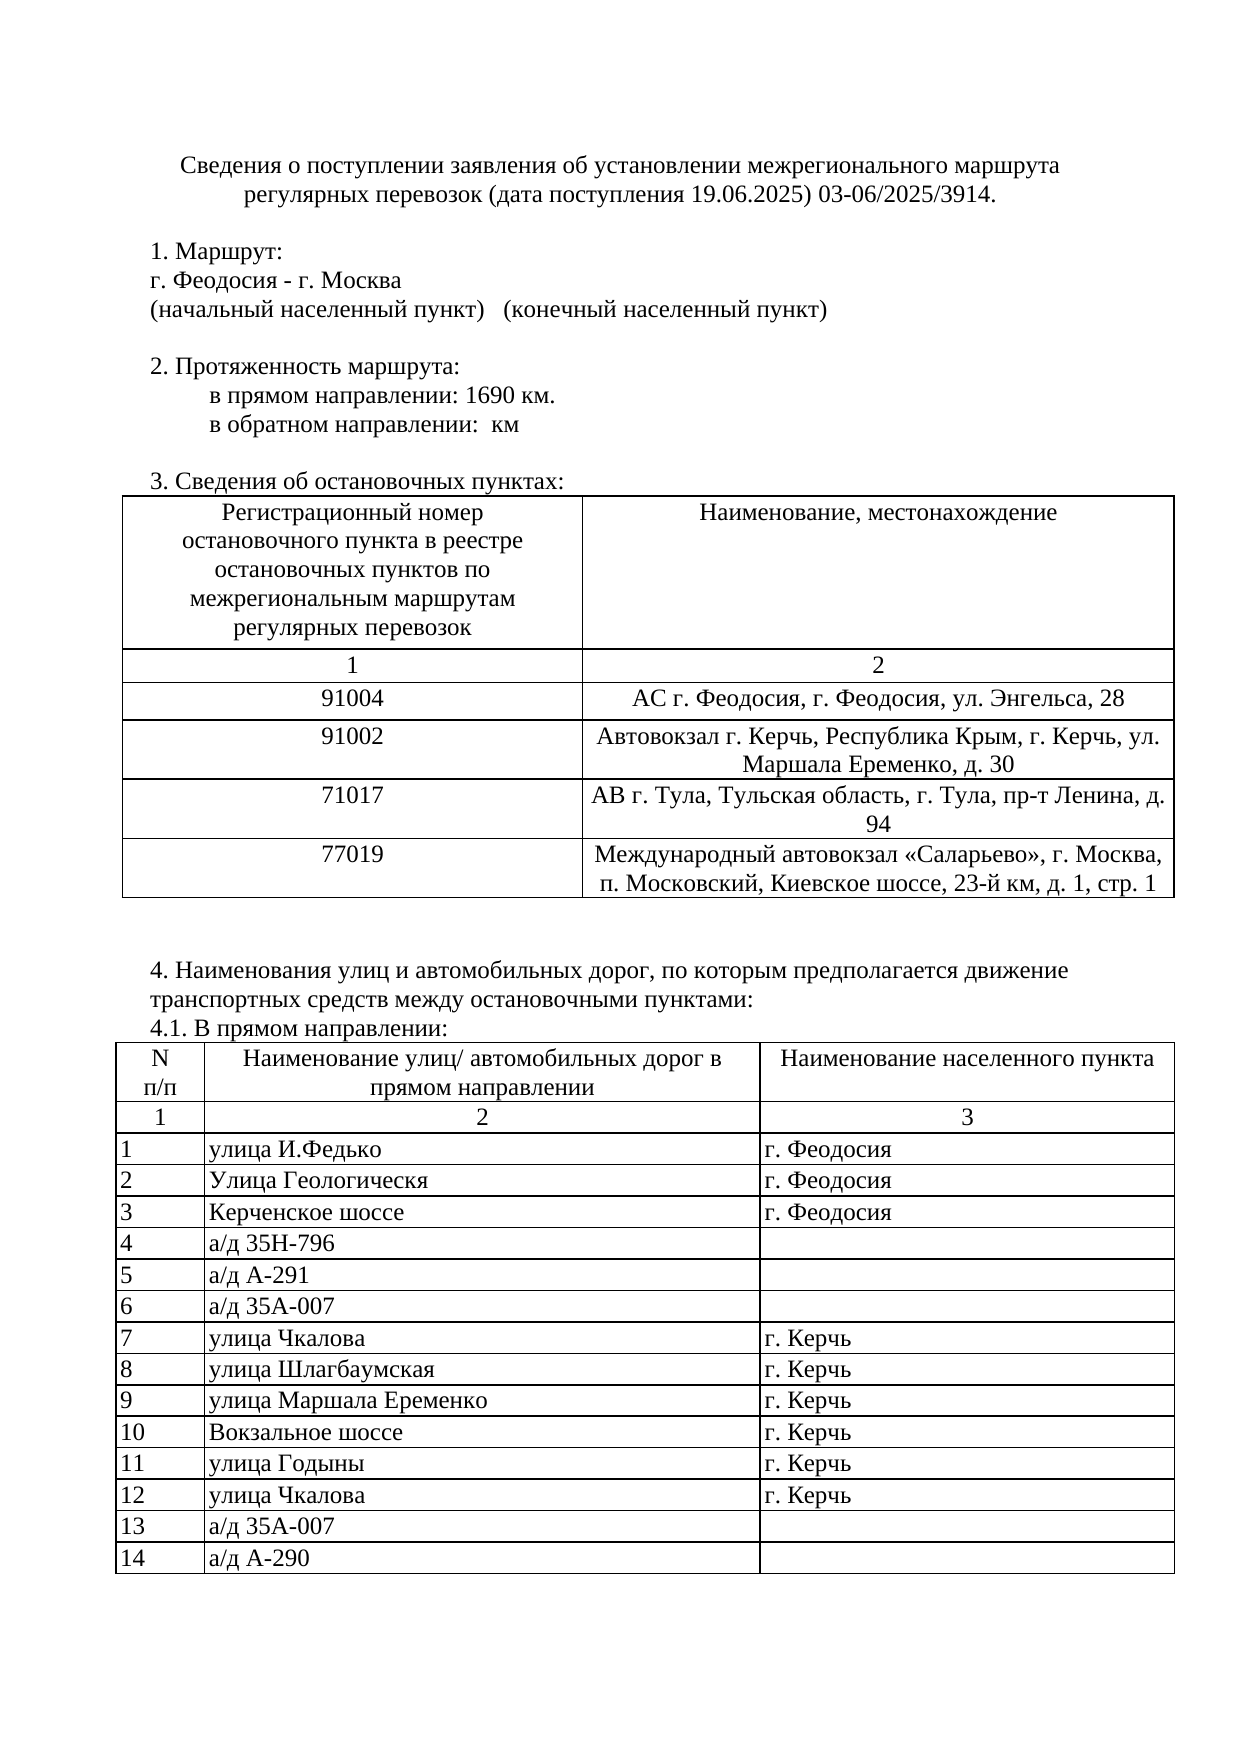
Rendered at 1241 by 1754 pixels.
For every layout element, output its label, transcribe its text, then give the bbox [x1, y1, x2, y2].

table_cell 13 [117, 1511, 204, 1541]
text 2. Протяженность маршрута: [150, 351, 1090, 380]
table_cell 4 [117, 1228, 204, 1258]
text 4.1. В прямом направлении: [150, 1013, 1090, 1042]
table_header N п/п [117, 1043, 204, 1101]
text 4. Наименования улиц и автомобильных дорог, по которым предполагается движение транспортных средств между остановочными пунктами: [150, 956, 1090, 1013]
table_cell [761, 1511, 1174, 1541]
table_cell 12 [117, 1480, 204, 1510]
table_cell 7 [117, 1323, 204, 1352]
table_cell [761, 1543, 1174, 1573]
table_cell 2 [583, 650, 1173, 681]
table_cell а/д А-291 [205, 1260, 759, 1289]
table_cell г. Феодосия [761, 1134, 1174, 1164]
table_cell улица Годыны [205, 1448, 759, 1478]
table_cell 1 [117, 1134, 204, 1164]
table_cell 77019 [123, 839, 582, 896]
table_cell 71017 [123, 780, 582, 837]
table_cell г. Феодосия [761, 1165, 1174, 1195]
table_header Регистрационный номер остановочного пункта в реестре остановочных пунктов по межрегиональным маршрутам регулярных перевозок [123, 497, 582, 648]
text г. Феодосия - г. Москва [150, 265, 1090, 294]
table_cell 10 [117, 1417, 204, 1447]
text 1. Маршрут: [150, 236, 1090, 265]
table_cell Международный автовокзал «Саларьево», г. Москва, п. Московский, Киевское шоссе, 23-й км, д. 1, стр. 1 [583, 839, 1173, 896]
table_cell 1 [123, 650, 582, 681]
table_cell г. Керчь [761, 1354, 1174, 1384]
table_cell а/д 35А-007 [205, 1291, 759, 1321]
table_cell Улица Геологическя [205, 1165, 759, 1195]
text 3. Сведения об остановочных пунктах: [150, 466, 1090, 495]
table_cell а/д 35А-007 [205, 1511, 759, 1541]
table_cell 3 [117, 1197, 204, 1227]
table_cell 11 [117, 1448, 204, 1478]
table_cell улица И.Федько [205, 1134, 759, 1164]
table_cell улица Маршала Еременко [205, 1386, 759, 1415]
table_cell 6 [117, 1291, 204, 1321]
table_header Наименование населенного пункта [761, 1043, 1174, 1101]
table_cell г. Феодосия [761, 1197, 1174, 1227]
table_cell 9 [117, 1386, 204, 1415]
table_cell АС г. Феодосия, г. Феодосия, ул. Энгельса, 28 [583, 683, 1173, 719]
table_cell улица Чкалова [205, 1323, 759, 1352]
table_cell г. Керчь [761, 1480, 1174, 1510]
text в прямом направлении: 1690 км. [150, 380, 1090, 409]
table_cell 14 [117, 1543, 204, 1573]
table_cell 3 [761, 1102, 1174, 1132]
table_cell улица Чкалова [205, 1480, 759, 1510]
table_cell г. Керчь [761, 1417, 1174, 1447]
table_header Наименование улиц/ автомобильных дорог в прямом направлении [205, 1043, 759, 1101]
table_cell г. Керчь [761, 1448, 1174, 1478]
table_cell 5 [117, 1260, 204, 1289]
table_cell 2 [117, 1165, 204, 1195]
table_cell Автовокзал г. Керчь, Республика Крым, г. Керчь, ул. Маршала Еременко, д. 30 [583, 721, 1173, 778]
text Сведения о поступлении заявления об установлении межрегионального маршрута регулярных перевозок (дата поступления 19.06.2025) 03-06/2025/3914. [150, 150, 1090, 207]
table_cell г. Керчь [761, 1323, 1174, 1352]
table_header Наименование, местонахождение [583, 497, 1173, 648]
table_cell 91004 [123, 683, 582, 719]
text в обратном направлении: км [150, 409, 1090, 437]
table_cell 91002 [123, 721, 582, 778]
table_cell [761, 1260, 1174, 1289]
table_cell Керченское шоссе [205, 1197, 759, 1227]
table_cell г. Керчь [761, 1386, 1174, 1415]
table_cell а/д 35Н-796 [205, 1228, 759, 1258]
table_cell [761, 1228, 1174, 1258]
table_cell [761, 1291, 1174, 1321]
text (начальный населенный пункт) (конечный населенный пункт) [150, 294, 1090, 322]
table_cell 8 [117, 1354, 204, 1384]
table_cell Вокзальное шоссе [205, 1417, 759, 1447]
table_cell а/д А-290 [205, 1543, 759, 1573]
table_cell АВ г. Тула, Тульская область, г. Тула, пр-т Ленина, д. 94 [583, 780, 1173, 837]
table_cell 2 [205, 1102, 759, 1132]
table_cell 1 [117, 1102, 204, 1132]
table_cell улица Шлагбаумская [205, 1354, 759, 1384]
